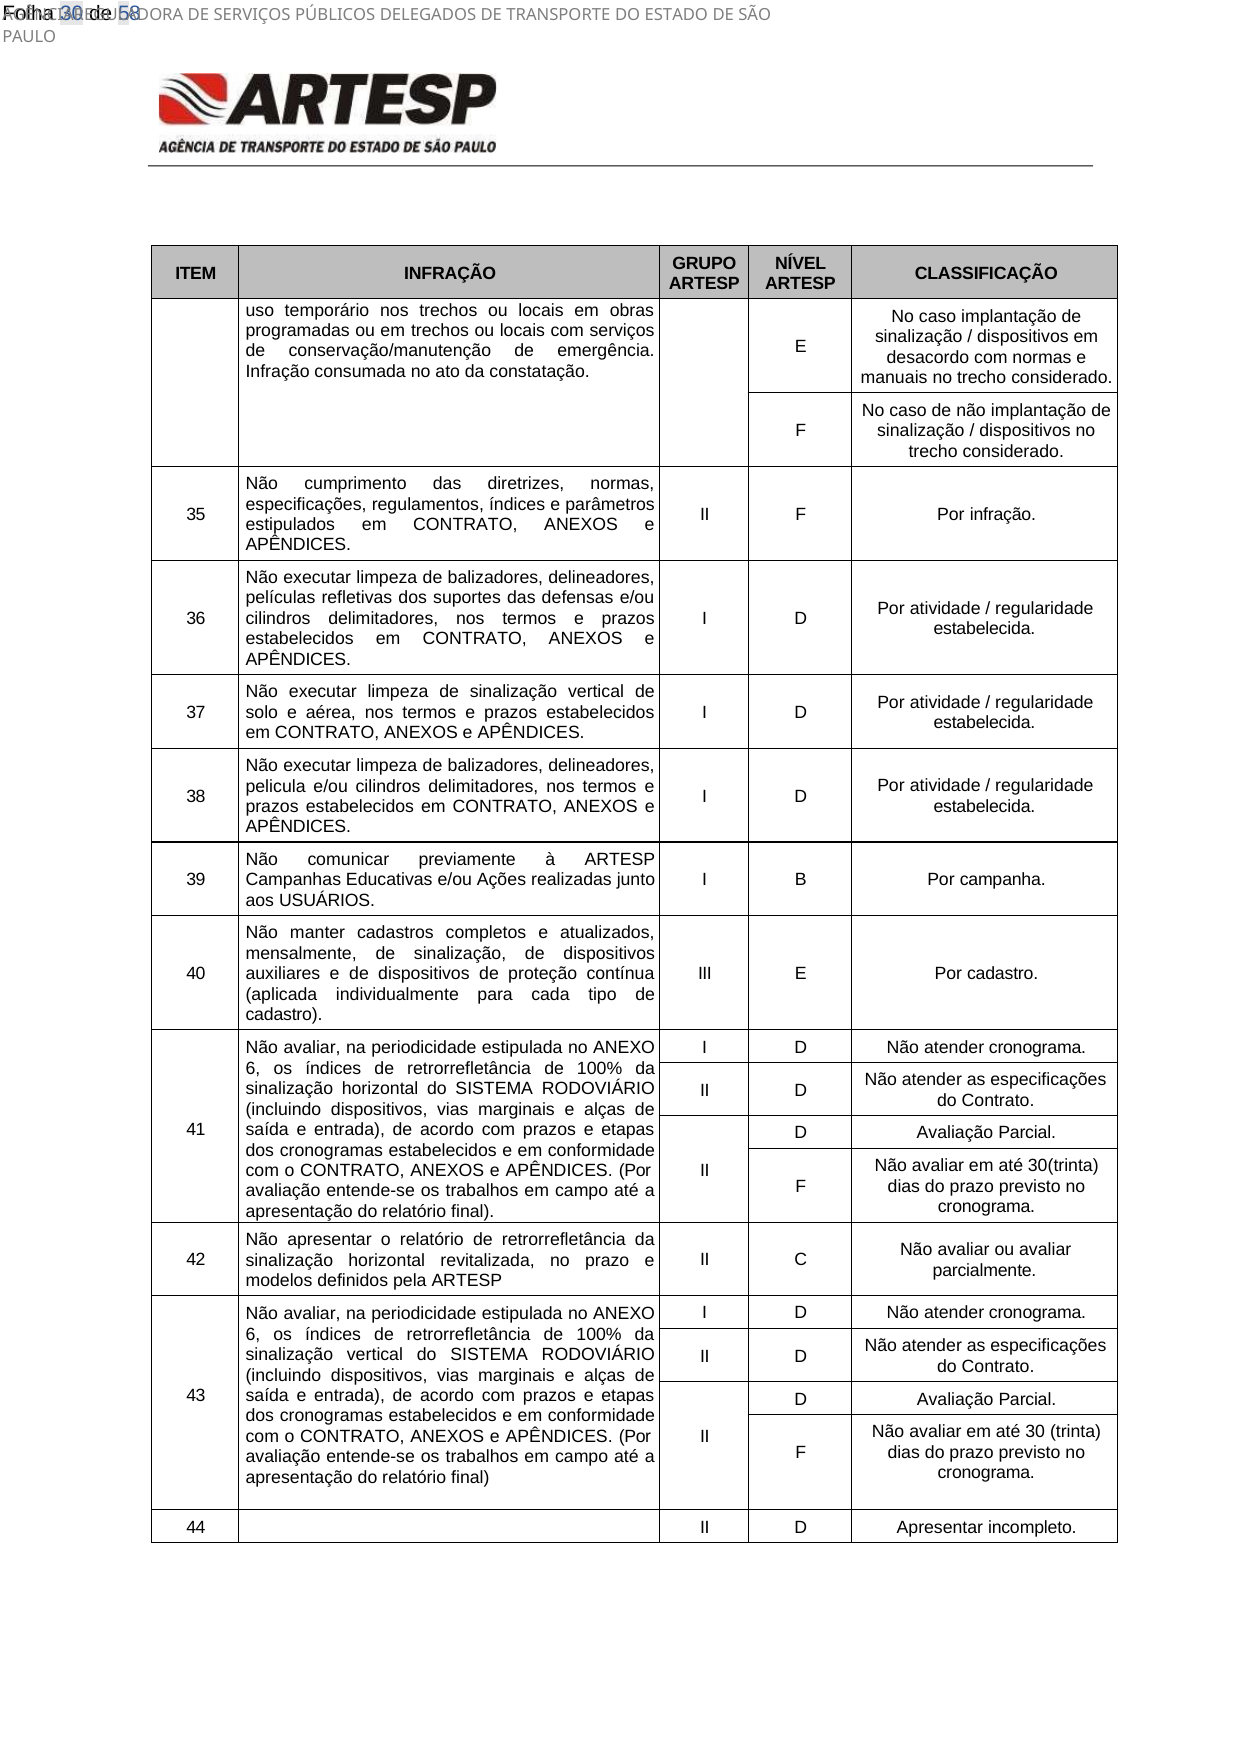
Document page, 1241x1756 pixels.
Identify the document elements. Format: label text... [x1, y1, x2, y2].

table_cell F [749, 467, 851, 560]
table_cell 44 [152, 1510, 238, 1542]
table_cell D [749, 561, 851, 674]
table_cell D [749, 749, 851, 841]
table_cell I [660, 675, 748, 747]
table_cell 38 [152, 749, 238, 841]
table_cell Não executar limpeza de sinalização vertical de solo e aérea, nos termos e prazos estabelecidos em CONTRATO, ANEXOS e APÊNDICES. [239, 675, 659, 747]
table_cell II [660, 1510, 748, 1542]
table_cell 39 [152, 843, 238, 915]
table_cell F [749, 393, 851, 466]
table_cell D [749, 1063, 851, 1115]
table_cell D [749, 675, 851, 747]
table_cell No caso implantação de sinalização / dispositivos em desacordo com normas e manuais no trecho considerado. [852, 299, 1117, 392]
table_cell Não comunicar previamente à ARTESP Campanhas Educativas e/ou Ações realizadas junto aos USUÁRIOS. [239, 843, 659, 915]
table_cell Não cumprimento das diretrizes, normas, especificações, regulamentos, índices e parâmetros estipulados em CONTRATO, ANEXOS e APÊNDICES. [239, 467, 659, 560]
table_header ITEM [152, 246, 238, 298]
table_cell Por infração. [852, 467, 1117, 560]
table_header NÍVEL ARTESP [749, 246, 851, 298]
table_cell [239, 1510, 659, 1542]
table_cell 36 [152, 561, 238, 674]
table_cell Não avaliar ou avaliar parcialmente. [852, 1223, 1117, 1295]
table_cell B [749, 843, 851, 915]
table_cell No caso de não implantação de sinalização / dispositivos no trecho considerado. [852, 393, 1117, 466]
table_cell I [660, 749, 748, 841]
table_cell F [749, 1415, 851, 1509]
table_cell Avaliação Parcial. [852, 1382, 1117, 1414]
table_cell D [749, 1510, 851, 1542]
table_cell D [749, 1116, 851, 1148]
table_cell 35 [152, 467, 238, 560]
table_cell I [660, 1030, 748, 1062]
table_header GRUPO ARTESP [660, 246, 748, 298]
table_cell I [660, 561, 748, 674]
table_cell D [749, 1382, 851, 1414]
table_cell Por campanha. [852, 843, 1117, 915]
table_cell 37 [152, 675, 238, 747]
table_cell E [749, 916, 851, 1029]
table_cell Não executar limpeza de balizadores, delineadores, pelicula e/ou cilindros delimitadores, nos termos e prazos estabelecidos em CONTRATO, ANEXOS e APÊNDICES. [239, 749, 659, 841]
table_cell Não atender cronograma. [852, 1030, 1117, 1062]
table_cell Não atender as especificações do Contrato. [852, 1329, 1117, 1381]
table_cell II [660, 1063, 748, 1115]
table_cell Por atividade / regularidade estabelecida. [852, 561, 1117, 674]
table_cell 43 [152, 1296, 238, 1509]
table_cell Não avaliar em até 30 (trinta) dias do prazo previsto no cronograma. [852, 1415, 1117, 1509]
table_cell Por atividade / regularidade estabelecida. [852, 749, 1117, 841]
table_header INFRAÇÃO [239, 246, 659, 298]
table_cell Não manter cadastros completos e atualizados, mensalmente, de sinalização, de dispositivos auxiliares e de dispositivos de proteção contínua (aplicada individualmente para cada tipo de cadastro). [239, 916, 659, 1029]
table_cell E [749, 299, 851, 392]
table_cell II [660, 467, 748, 560]
table_cell Não atender cronograma. [852, 1296, 1117, 1328]
table_cell I [660, 1296, 748, 1328]
table_cell 42 [152, 1223, 238, 1295]
table_cell D [749, 1030, 851, 1062]
table_cell Não avaliar, na periodicidade estipulada no ANEXO 6, os índices de retrorrefletância de 100% da sinalização horizontal do SISTEMA RODOVIÁRIO (incluindo dispositivos, vias marginais e alças de saída e entrada), de acordo com prazos e etapas dos cronogramas estabelecidos e em conformidade com o CONTRATO, ANEXOS e APÊNDICES. (Por avaliação entende-se os trabalhos em campo até a apresentação do relatório final). [239, 1030, 659, 1222]
table_cell Não avaliar, na periodicidade estipulada no ANEXO 6, os índices de retrorrefletância de 100% da sinalização vertical do SISTEMA RODOVIÁRIO (incluindo dispositivos, vias marginais e alças de saída e entrada), de acordo com prazos e etapas dos cronogramas estabelecidos e em conformidade com o CONTRATO, ANEXOS e APÊNDICES. (Por avaliação entende-se os trabalhos em campo até a apresentação do relatório final) [239, 1296, 659, 1509]
table_cell II [660, 1223, 748, 1295]
table_cell [660, 299, 748, 466]
table_cell uso temporário nos trechos ou locais em obras programadas ou em trechos ou locais com serviços de conservação/manutenção de emergência. Infração consumada no ato da constatação. [239, 299, 659, 466]
table_cell C [749, 1223, 851, 1295]
table_cell D [749, 1329, 851, 1381]
table_cell Apresentar incompleto. [852, 1510, 1117, 1542]
table_cell D [749, 1296, 851, 1328]
table_cell Não apresentar o relatório de retrorrefletância da sinalização horizontal revitalizada, no prazo e modelos definidos pela ARTESP [239, 1223, 659, 1295]
table_cell III [660, 916, 748, 1029]
table_cell Por cadastro. [852, 916, 1117, 1029]
table_cell Avaliação Parcial. [852, 1116, 1117, 1148]
table_cell Não atender as especificações do Contrato. [852, 1063, 1117, 1115]
table_cell 41 [152, 1030, 238, 1222]
table_cell II [660, 1382, 748, 1509]
table_cell Não executar limpeza de balizadores, delineadores, películas refletivas dos suportes das defensas e/ou cilindros delimitadores, nos termos e prazos estabelecidos em CONTRATO, ANEXOS e APÊNDICES. [239, 561, 659, 674]
table_cell II [660, 1116, 748, 1222]
table_cell II [660, 1329, 748, 1381]
table_header CLASSIFICAÇÃO [852, 246, 1117, 298]
table_cell Por atividade / regularidade estabelecida. [852, 675, 1117, 747]
table_cell [152, 299, 238, 466]
table_cell Não avaliar em até 30(trinta) dias do prazo previsto no cronograma. [852, 1149, 1117, 1222]
table_cell I [660, 843, 748, 915]
table_cell F [749, 1149, 851, 1222]
table_cell 40 [152, 916, 238, 1029]
picture [158, 73, 497, 153]
